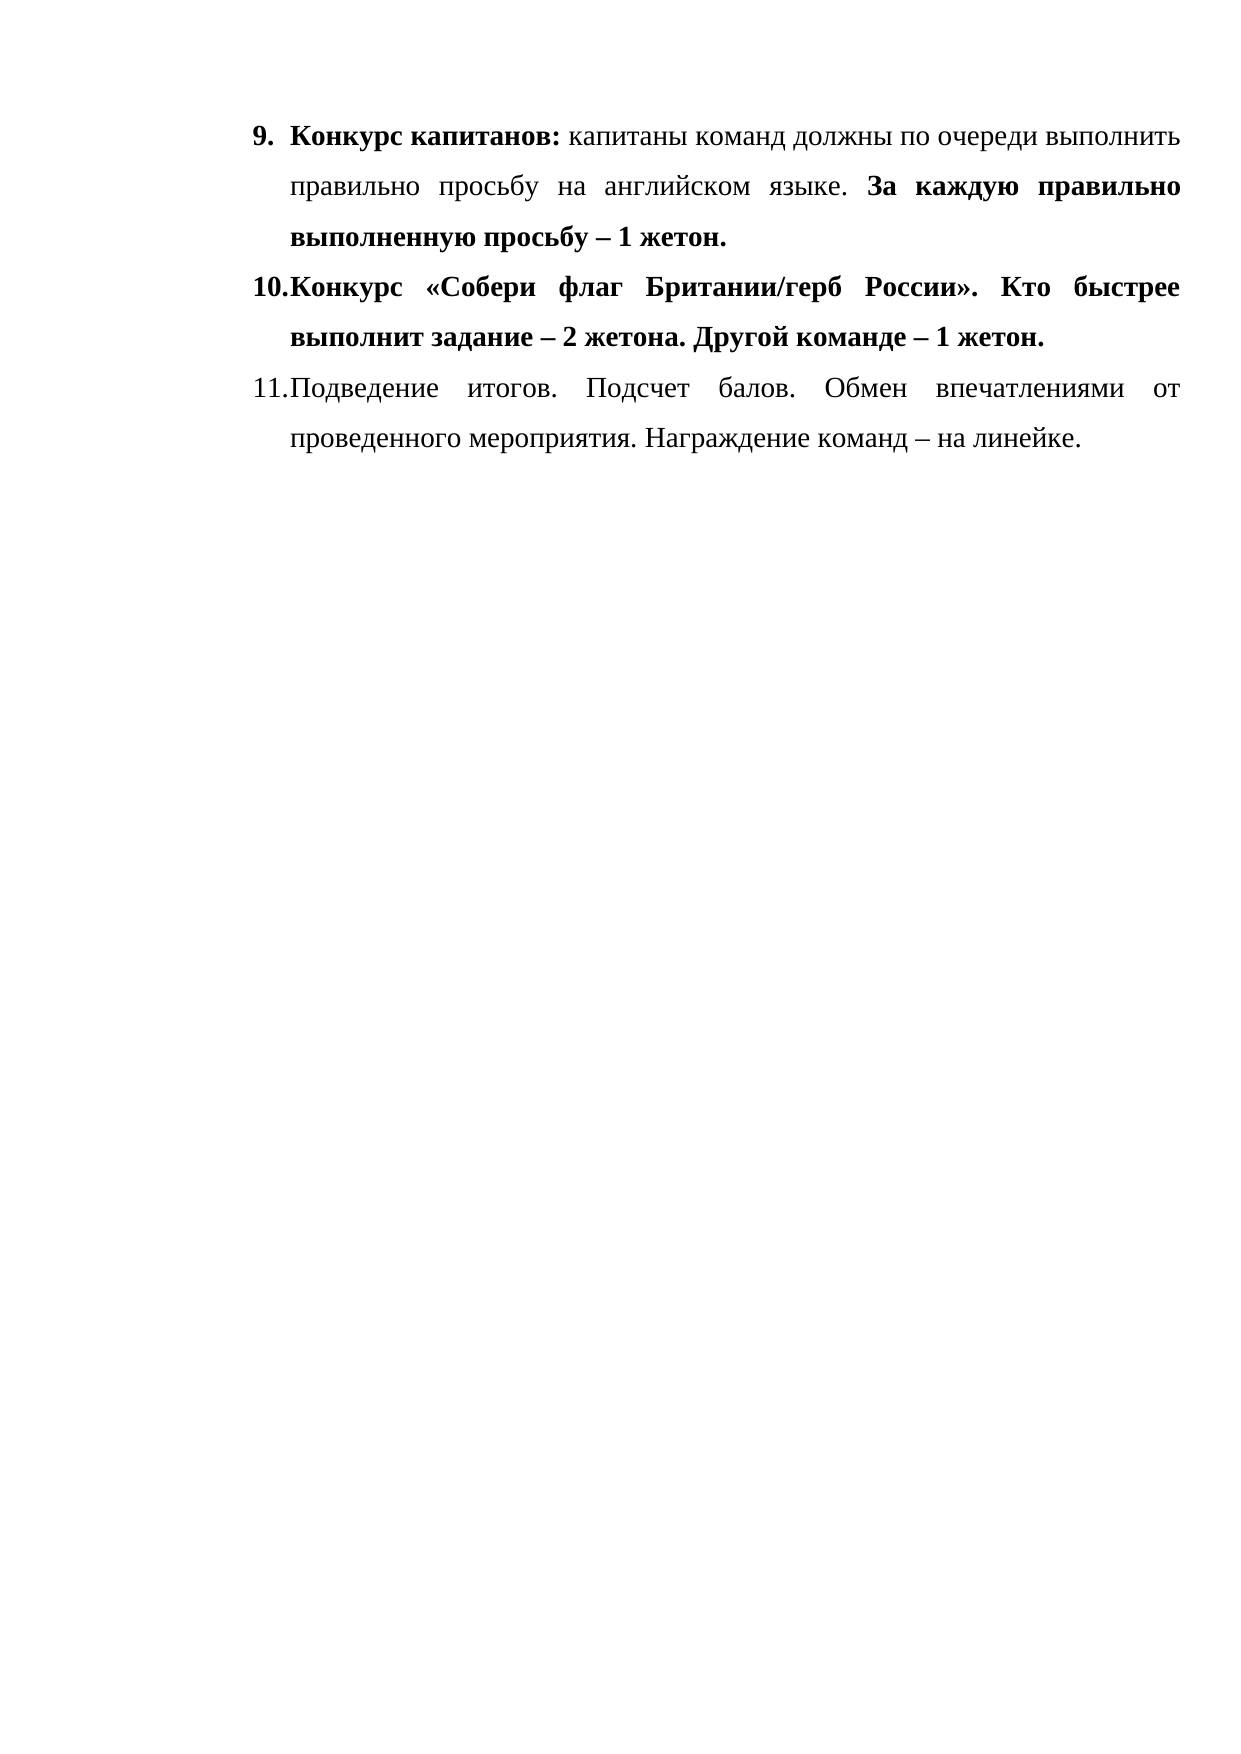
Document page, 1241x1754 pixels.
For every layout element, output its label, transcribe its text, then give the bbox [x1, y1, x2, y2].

list Конкурс капитанов: капитаны команд должны по очереди выполнить правильно просьбу на английском языке. За каждую правильно выполненную просьбу – 1 жетон. [252, 118, 1181, 252]
list Подведение итогов. Подсчет балов. Обмен впечатлениями от проведенного мероприятия. Награждение команд – на линейке. [252, 370, 1181, 453]
list Конкурс «Собери флаг Британии/герб России». Кто быстрее выполнит задание – 2 жетона. Другой команде – 1 жетон. [252, 269, 1181, 353]
